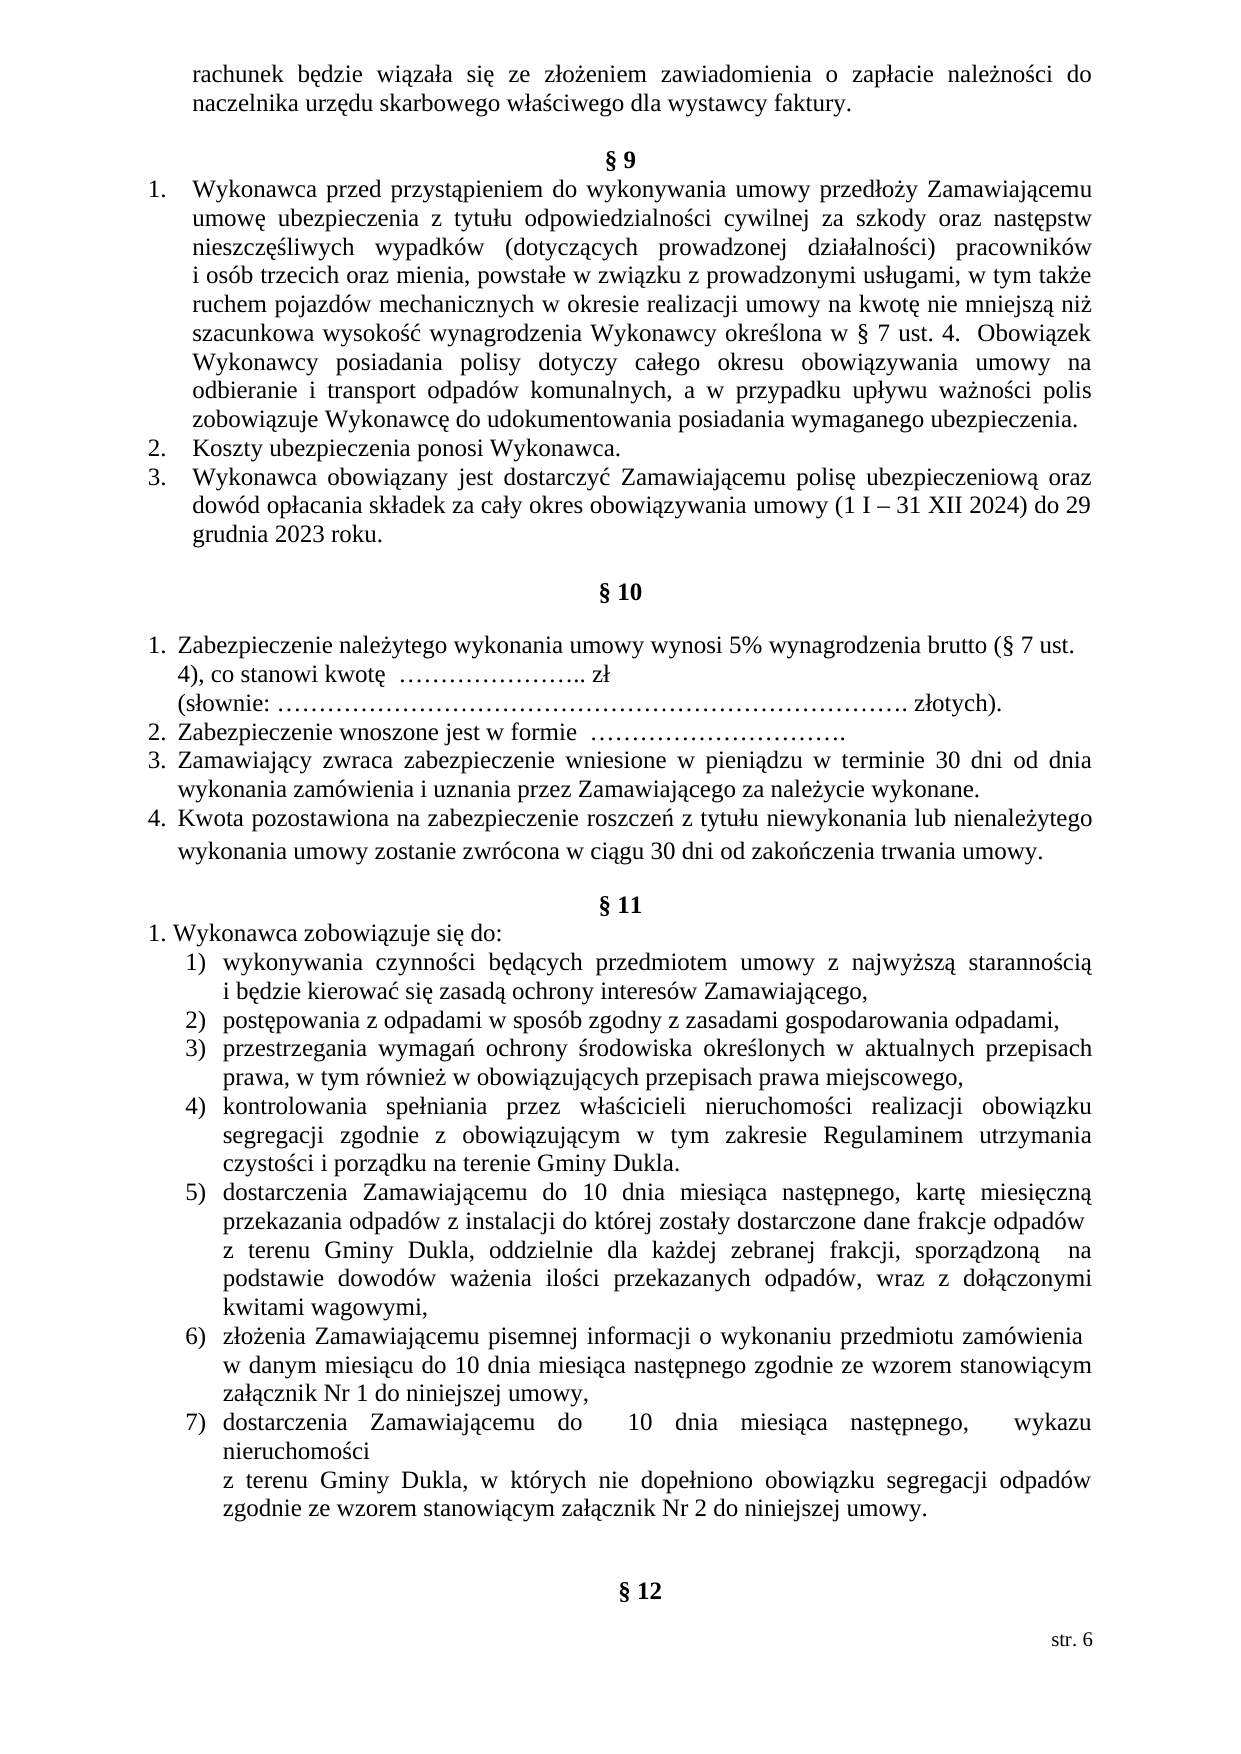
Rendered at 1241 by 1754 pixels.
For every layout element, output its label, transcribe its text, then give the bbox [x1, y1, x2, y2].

list Wykonawca obowiązany jest dostarczyć Zamawiającemu polisę ubezpieczeniową oraz dowód opłacania składek za cały okres obowiązywania umowy (1 I – 31 XII 2024) do 29 grudnia 2023 roku. [148, 462, 1093, 548]
text 1. Wykonawca zobowiązuje się do: [148, 918, 1093, 947]
list Wykonawca przed przystąpieniem do wykonywania umowy przedłoży Zamawiającemu umowę ubezpieczenia z tytułu odpowiedzialności cywilnej za szkody oraz następstw nieszczęśliwych wypadków (dotyczących prowadzonej działalności) pracowników i osób trzecich oraz mienia, powstałe w związku z prowadzonymi usługami, w tym także ruchem pojazdów mechanicznych w okresie realizacji umowy na kwotę nie mniejszą niż szacunkowa wysokość wynagrodzenia Wykonawcy określona w § 7 ust. 4. Obowiązek Wykonawcy posiadania polisy dotyczy całego okresu obowiązywania umowy na odbieranie i transport odpadów komunalnych, a w przypadku upływu ważności polis zobowiązuje Wykonawcę do udokumentowania posiadania wymaganego ubezpieczenia. [148, 174, 1093, 433]
text § 9 [148, 145, 1093, 174]
list Koszty ubezpieczenia ponosi Wykonawca. [148, 433, 1093, 462]
list kontrolowania spełniania przez właścicieli nieruchomości realizacji obowiązku segregacji zgodnie z obowiązującym w tym zakresie Regulaminem utrzymania czystości i porządku na terenie Gminy Dukla. [185, 1091, 1093, 1177]
list Zabezpieczenie należytego wykonania umowy wynosi 5% wynagrodzenia brutto (§ 7 ust. 4), co stanowi kwotę ………………….. zł (słownie: …………………………………………………………………. złotych). [148, 630, 1093, 717]
list Zamawiający zwraca zabezpieczenie wniesione w pieniądzu w terminie 30 dni od dnia wykonania zamówienia i uznania przez Zamawiającego za należycie wykonane. [148, 745, 1093, 803]
text § 12 [187, 1576, 1093, 1605]
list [148, 59, 1093, 117]
list przestrzegania wymagań ochrony środowiska określonych w aktualnych przepisach prawa, w tym również w obowiązujących przepisach prawa miejscowego, [185, 1033, 1093, 1091]
list Kwota pozostawiona na zabezpieczenie roszczeń z tytułu niewykonania lub nienależytego wykonania umowy zostanie zwrócona w ciągu 30 dni od zakończenia trwania umowy. [148, 803, 1093, 865]
list Zabezpieczenie wnoszone jest w formie …………………………. [148, 717, 1093, 745]
list wykonywania czynności będących przedmiotem umowy z najwyższą starannością i będzie kierować się zasadą ochrony interesów Zamawiającego, [185, 947, 1093, 1005]
list złożenia Zamawiającemu pisemnej informacji o wykonaniu przedmiotu zamówienia w danym miesiącu do 10 dnia miesiąca następnego zgodnie ze wzorem stanowiącym załącznik Nr 1 do niniejszej umowy, [185, 1321, 1093, 1407]
text § 10 [148, 577, 1093, 605]
list postępowania z odpadami w sposób zgodny z zasadami gospodarowania odpadami, [185, 1005, 1093, 1033]
text § 11 [148, 890, 1093, 918]
list dostarczenia Zamawiającemu do 10 dnia miesiąca następnego, wykazu nieruchomości z terenu Gminy Dukla, w których nie dopełniono obowiązku segregacji odpadów zgodnie ze wzorem stanowiącym załącznik Nr 2 do niniejszej umowy. [185, 1407, 1093, 1522]
list dostarczenia Zamawiającemu do 10 dnia miesiąca następnego, kartę miesięczną przekazania odpadów z instalacji do której zostały dostarczone dane frakcje odpadów z terenu Gminy Dukla, oddzielnie dla każdej zebranej frakcji, sporządzoną na podstawie dowodów ważenia ilości przekazanych odpadów, wraz z dołączonymi kwitami wagowymi, [185, 1177, 1093, 1321]
